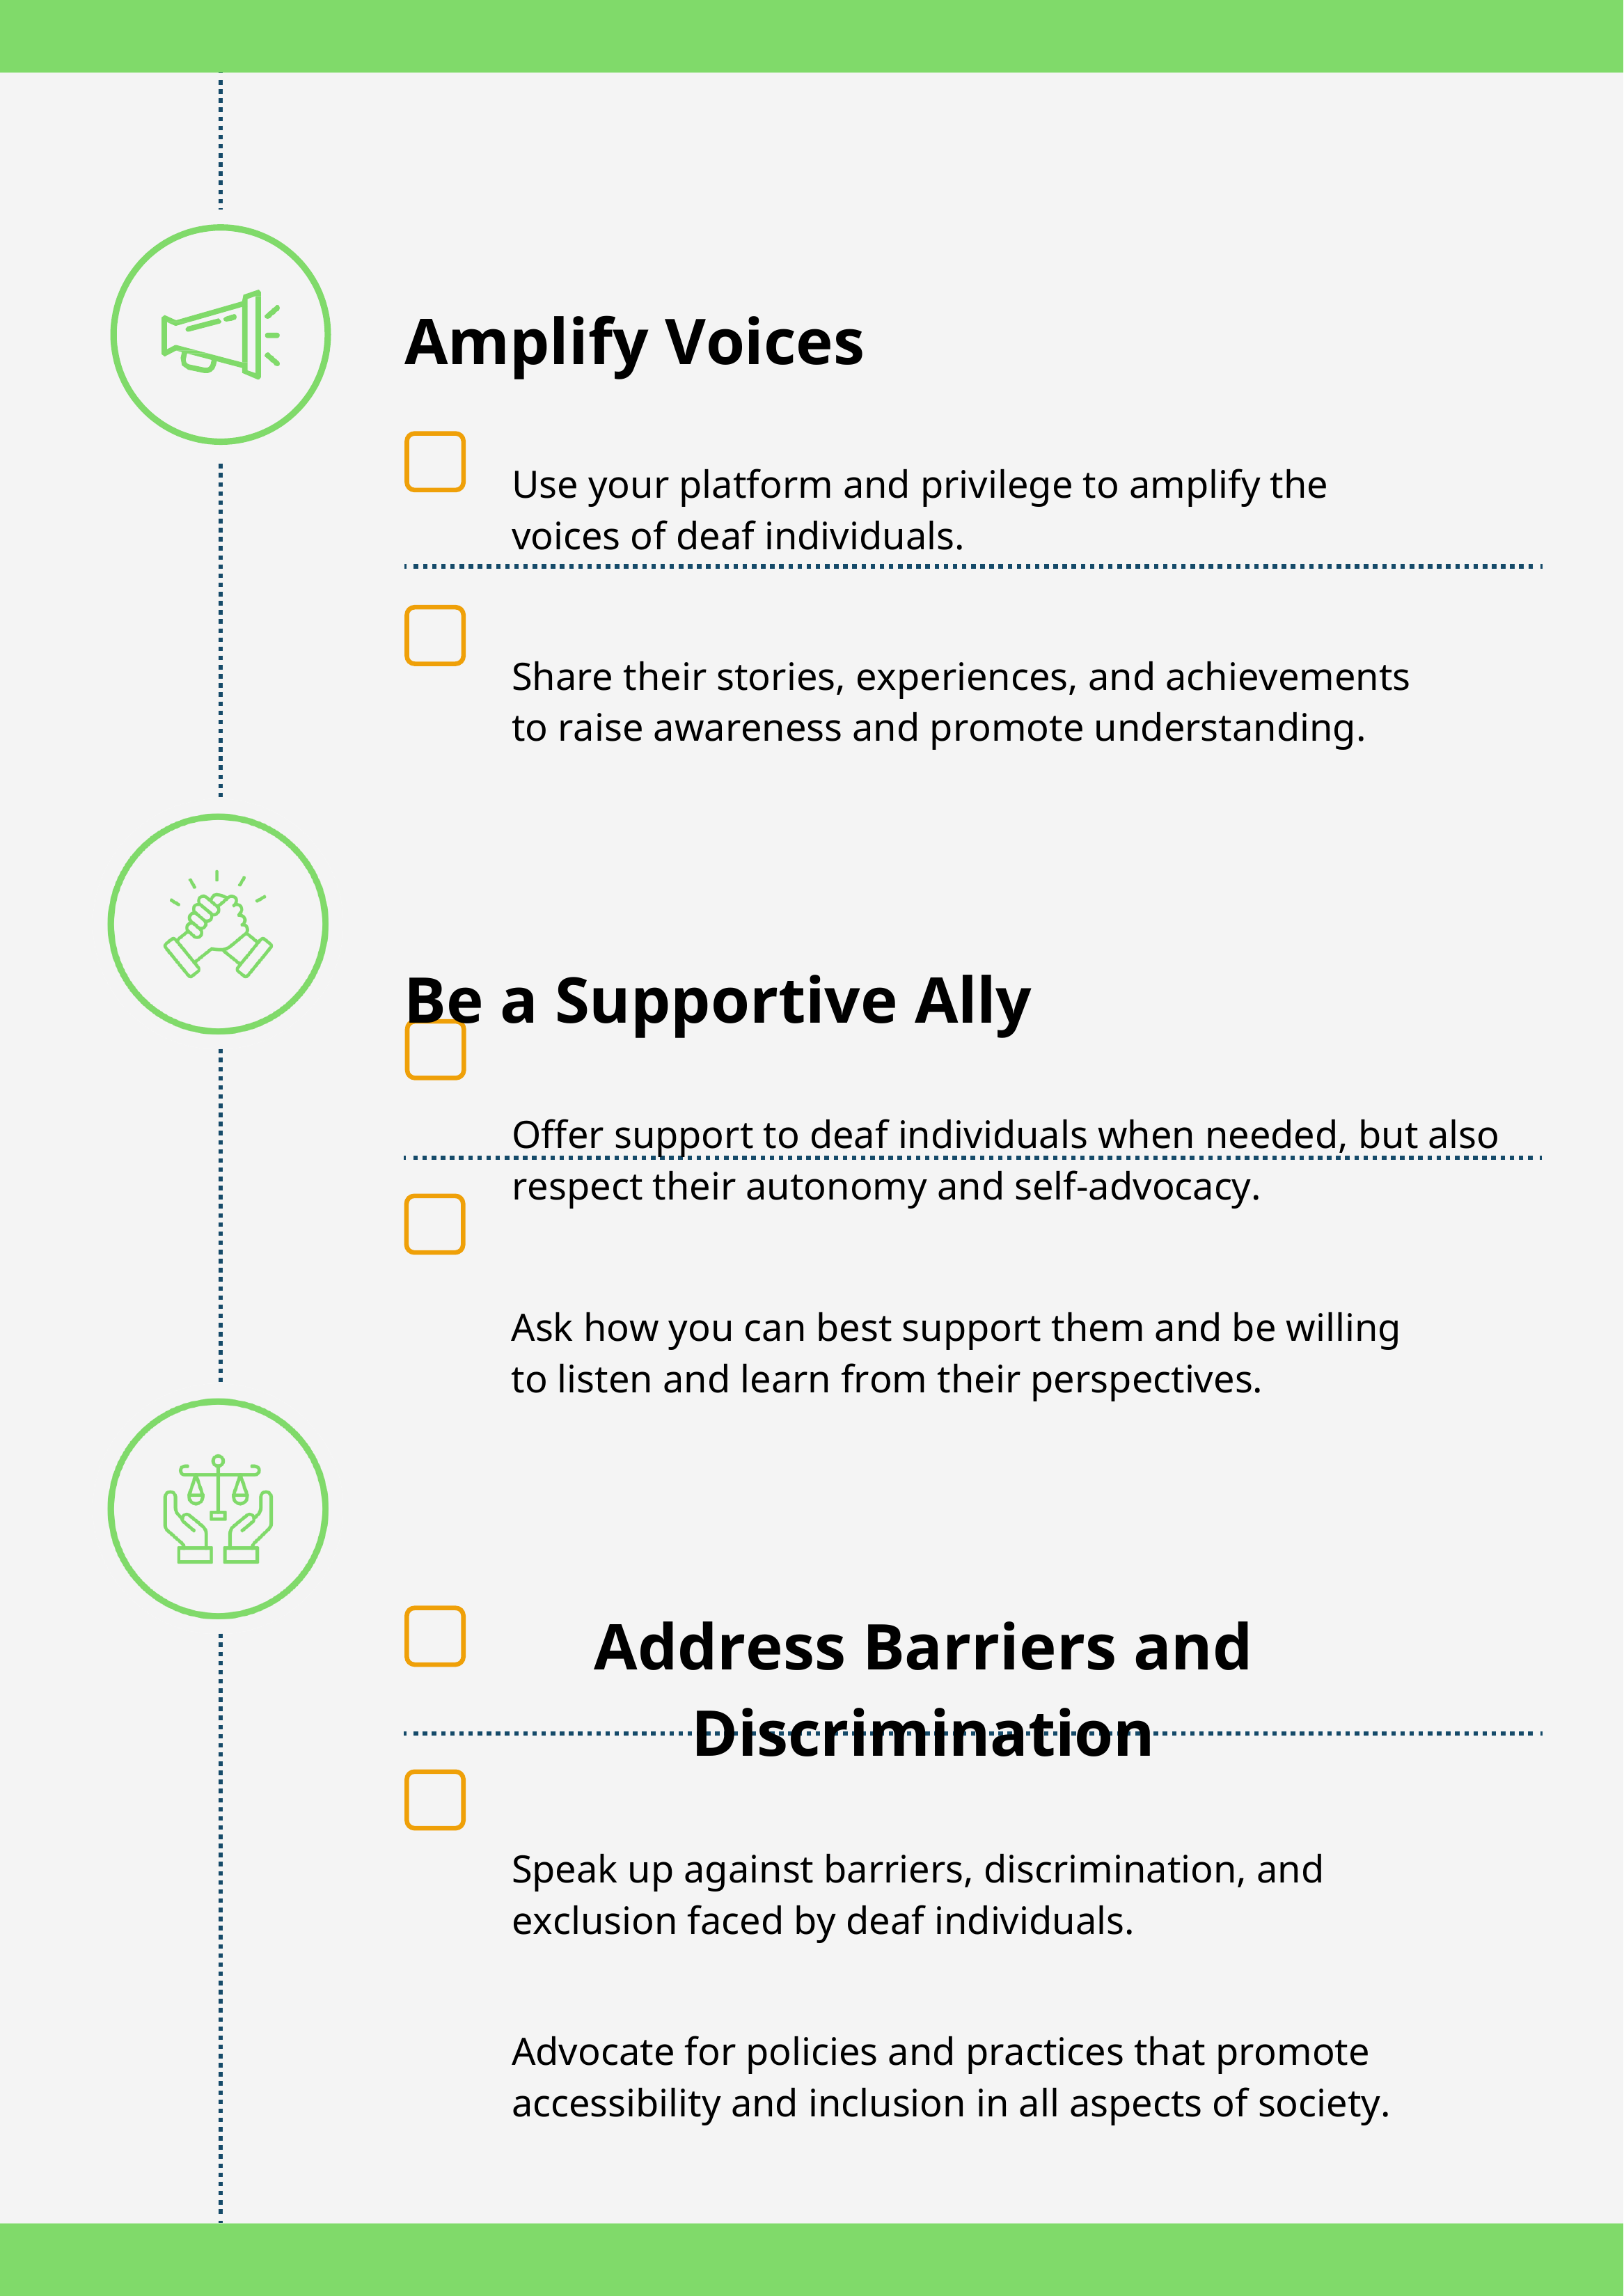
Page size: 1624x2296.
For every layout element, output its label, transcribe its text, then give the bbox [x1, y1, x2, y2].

text Advocate for policies and practices that promote accessibility and inclusion in all aspects of society. [512, 2024, 1445, 2128]
picture [223, 314, 237, 322]
subtitle Address Barriers and Discrimination [390, 1603, 1457, 1775]
text Ask how you can best support them and be willing to listen and learn from their perspectives. [511, 1300, 1445, 1403]
subtitle Amplify Voices [404, 297, 1554, 383]
subtitle Be a Supportive Ally [404, 955, 1554, 1041]
picture [265, 305, 280, 319]
picture [265, 352, 280, 366]
text Oﬀer support to deaf individuals when needed, but also respect their autonomy and self-advocacy. [512, 1108, 1554, 1211]
text Speak up against barriers, discrimination, and exclusion faced by deaf individuals. [512, 1843, 1481, 1945]
text Share their stories, experiences, and achievements to raise awareness and promote understanding. [512, 650, 1445, 753]
picture [93, 1383, 343, 1634]
picture [93, 799, 343, 1049]
text Use your platform and privilege to amplify the voices of deaf individuals. [512, 457, 1445, 560]
